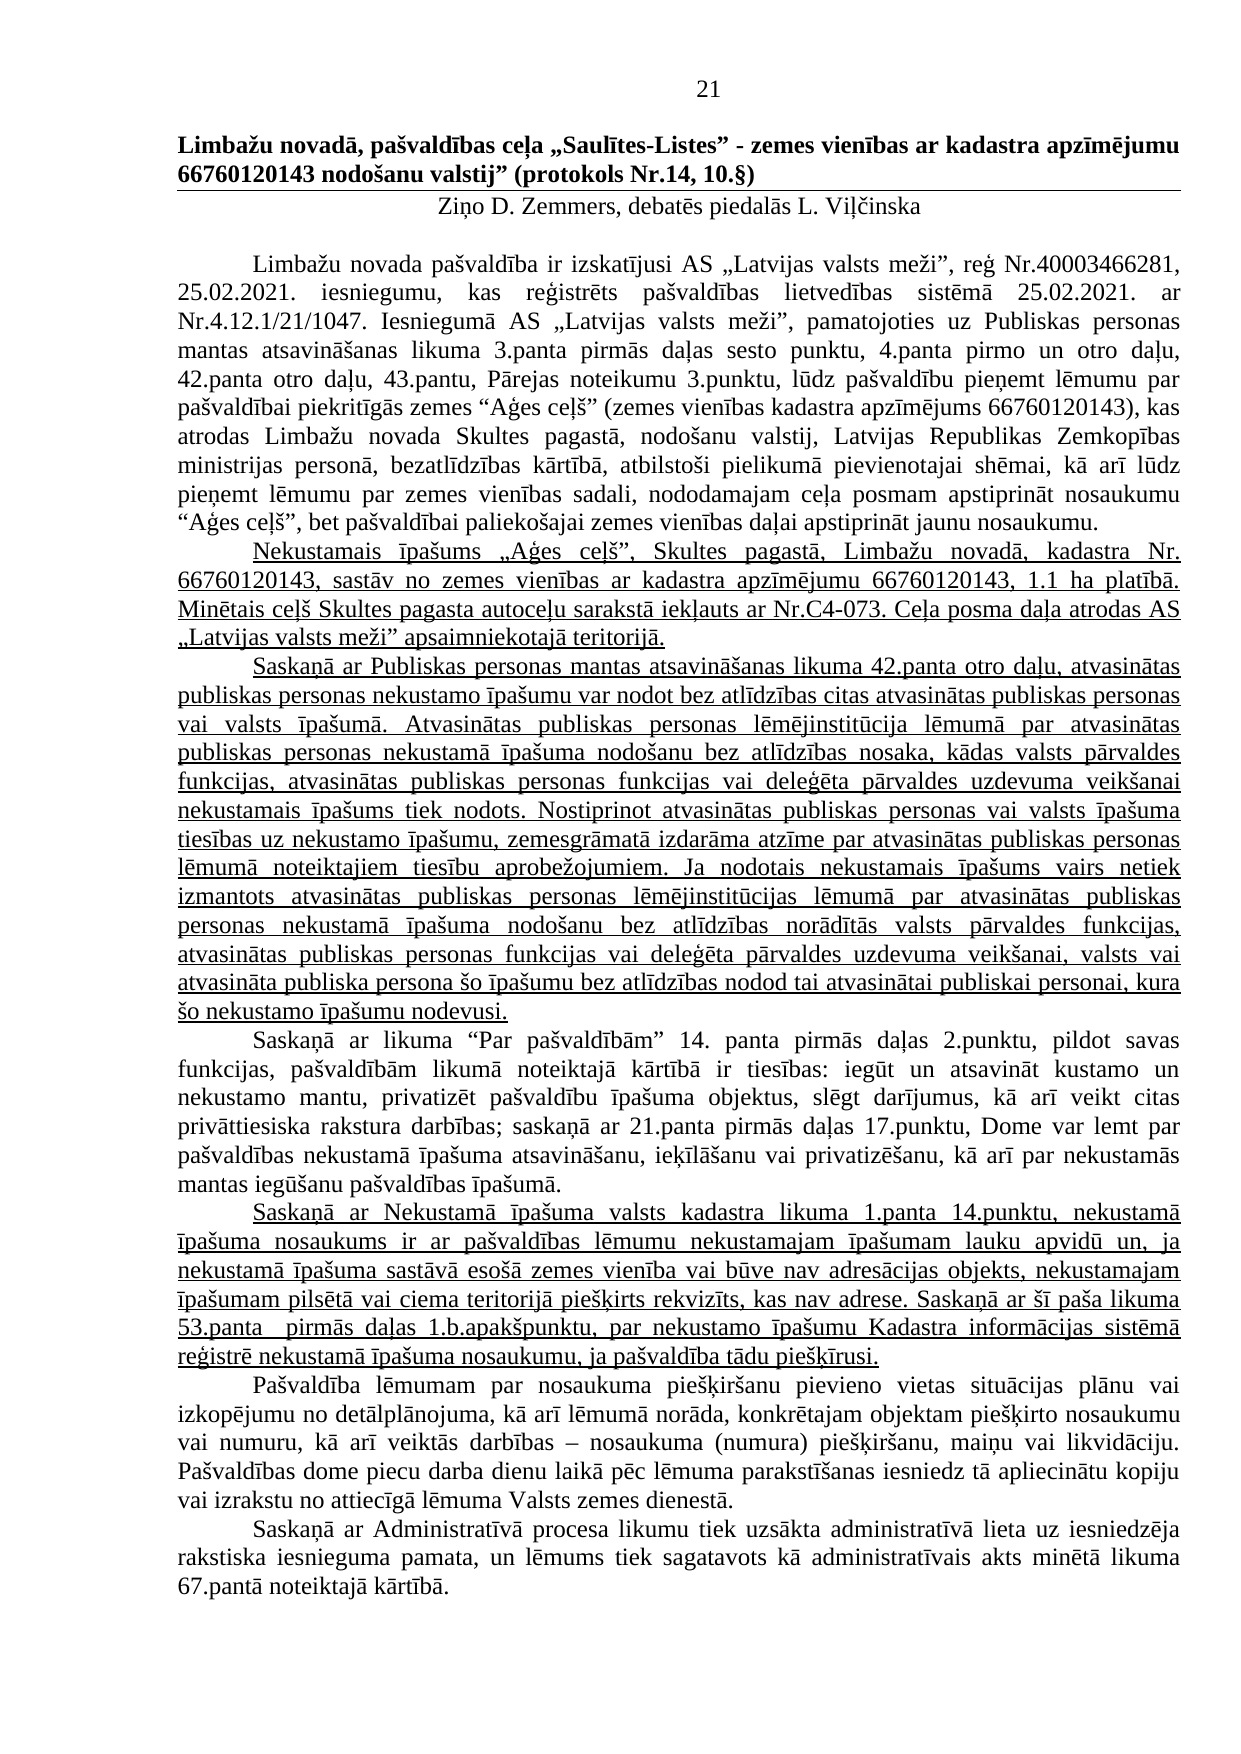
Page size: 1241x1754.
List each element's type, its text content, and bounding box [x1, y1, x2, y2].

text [177, 131, 1181, 190]
text Saskaņā ar Nekustamā īpašuma valsts kadastra likuma 1.panta 14.punktu, nekustamā īpašuma nosaukums ir ar pašvaldības lēmumu nekustamajam īpašumam lauku apvidū un, ja nekustamā īpašuma sastāvā esošā zemes vienība vai būve nav adresācijas objekts, nekustamajam īpašumam pilsētā vai ciema teritorijā piešķirts rekvizīts, kas nav adrese. Saskaņā ar šī paša likuma 53.panta pirmās daļas 1.b.apakšpunktu, par nekustamo īpašumu Kadastra informācijas sistēmā reģistrē nekustamā īpašuma nosaukumu, ja pašvaldība tādu piešķīrusi. [177, 1338, 1181, 1370]
text Saskaņā ar Nekustamā īpašuma valsts kadastra likuma 1.panta 14.punktu, nekustamā īpašuma nosaukums ir ar pašvaldības lēmumu nekustamajam īpašumam lauku apvidū un, ja nekustamā īpašuma sastāvā esošā zemes vienība vai būve nav adresācijas objekts, nekustamajam īpašumam pilsētā vai ciema teritorijā piešķirts rekvizīts, kas nav adrese. Saskaņā ar šī paša likuma 53.panta pirmās daļas 1.b.apakšpunktu, par nekustamo īpašumu Kadastra informācijas sistēmā reģistrē nekustamā īpašuma nosaukumu, ja pašvaldība tādu piešķīrusi. [177, 1197, 1181, 1251]
text Limbažu novada pašvaldība ir izskatījusi AS „Latvijas valsts meži”, reģ Nr.40003466281, 25.02.2021. iesniegumu, kas reģistrēts pašvaldības lietvedības sistēmā 25.02.2021. ar Nr.4.12.1/21/1047. Iesniegumā AS „Latvijas valsts meži”, pamatojoties uz Publiskas personas mantas atsavināšanas likuma 3.panta pirmās daļas sesto punktu, 4.panta pirmo un otro daļu, 42.panta otro daļu, 43.pantu, Pārejas noteikumu 3.punktu, lūdz pašvaldību pieņemt lēmumu par pašvaldībai piekritīgās zemes “Aģes ceļš” (zemes vienības kadastra apzīmējums 66760120143), kas atrodas Limbažu novada Skultes pagastā, nodošanu valstij, Latvijas Republikas Zemkopības ministrijas personā, bezatlīdzības kārtībā, atbilstoši pielikumā pievienotajai shēmai, kā arī lūdz pieņemt lēmumu par zemes vienības sadali, nododamajam ceļa posmam apstiprināt nosaukumu “Aģes ceļš”, bet pašvaldībai paliekošajai zemes vienības daļai apstiprināt jaunu nosaukumu. [177, 249, 1181, 536]
text Saskaņā ar likuma “Par pašvaldībām” 14. panta pirmās daļas 2.punktu, pildot savas funkcijas, pašvaldībām likumā noteiktajā kārtībā ir tiesības: iegūt un atsavināt kustamo un nekustamo mantu, privatizēt pašvaldību īpašuma objektus, slēgt darījumus, kā arī veikt citas privāttiesiska rakstura darbības; saskaņā ar 21.panta pirmās daļas 17.punktu, Dome var lemt par pašvaldības nekustamā īpašuma atsavināšanu, ieķīlāšanu vai privatizēšanu, kā arī par nekustamās mantas iegūšanu pašvaldības īpašumā. [177, 1025, 1181, 1197]
text Nekustamais īpašums „Aģes ceļš”, Skultes pagastā, Limbažu novadā, kadastra Nr. 66760120143, sastāv no zemes vienības ar kadastra apzīmējumu 66760120143, 1.1 ha platībā. Minētais ceļš Skultes pagasta autoceļu sarakstā iekļauts ar Nr.C4-073. Ceļa posma daļa atrodas AS „Latvijas valsts meži” apsaimniekotajā teritorijā. [177, 620, 1181, 651]
text Ziņo D. Zemmers, debatēs piedalās L. Viļčinska [177, 191, 1181, 220]
text Saskaņā ar Administratīvā procesa likumu tiek uzsākta administratīvā lieta uz iesniedzēja rakstiska iesnieguma pamata, un lēmums tiek sagatavots kā administratīvais akts minētā likuma 67.pantā noteiktajā kārtībā. [177, 1514, 1181, 1600]
text Nekustamais īpašums „Aģes ceļš”, Skultes pagastā, Limbažu novadā, kadastra Nr. 66760120143, sastāv no zemes vienības ar kadastra apzīmējumu 66760120143, 1.1 ha platībā. Minētais ceļš Skultes pagasta autoceļu sarakstā iekļauts ar Nr.C4-073. Ceļa posma daļa atrodas AS „Latvijas valsts meži” apsaimniekotajā teritorijā. [177, 536, 1181, 619]
text Pašvaldība lēmumam par nosaukuma piešķiršanu pievieno vietas situācijas plānu vai izkopējumu no detālplānojuma, kā arī lēmumā norāda, konkrētajam objektam piešķirto nosaukumu vai numuru, kā arī veiktās darbības – nosaukuma (numura) piešķiršanu, maiņu vai likvidāciju. Pašvaldības dome piecu darba dienu laikā pēc lēmuma parakstīšanas iesniedz tā apliecinātu kopiju vai izrakstu no attiecīgā lēmuma Valsts zemes dienestā. [177, 1370, 1181, 1514]
